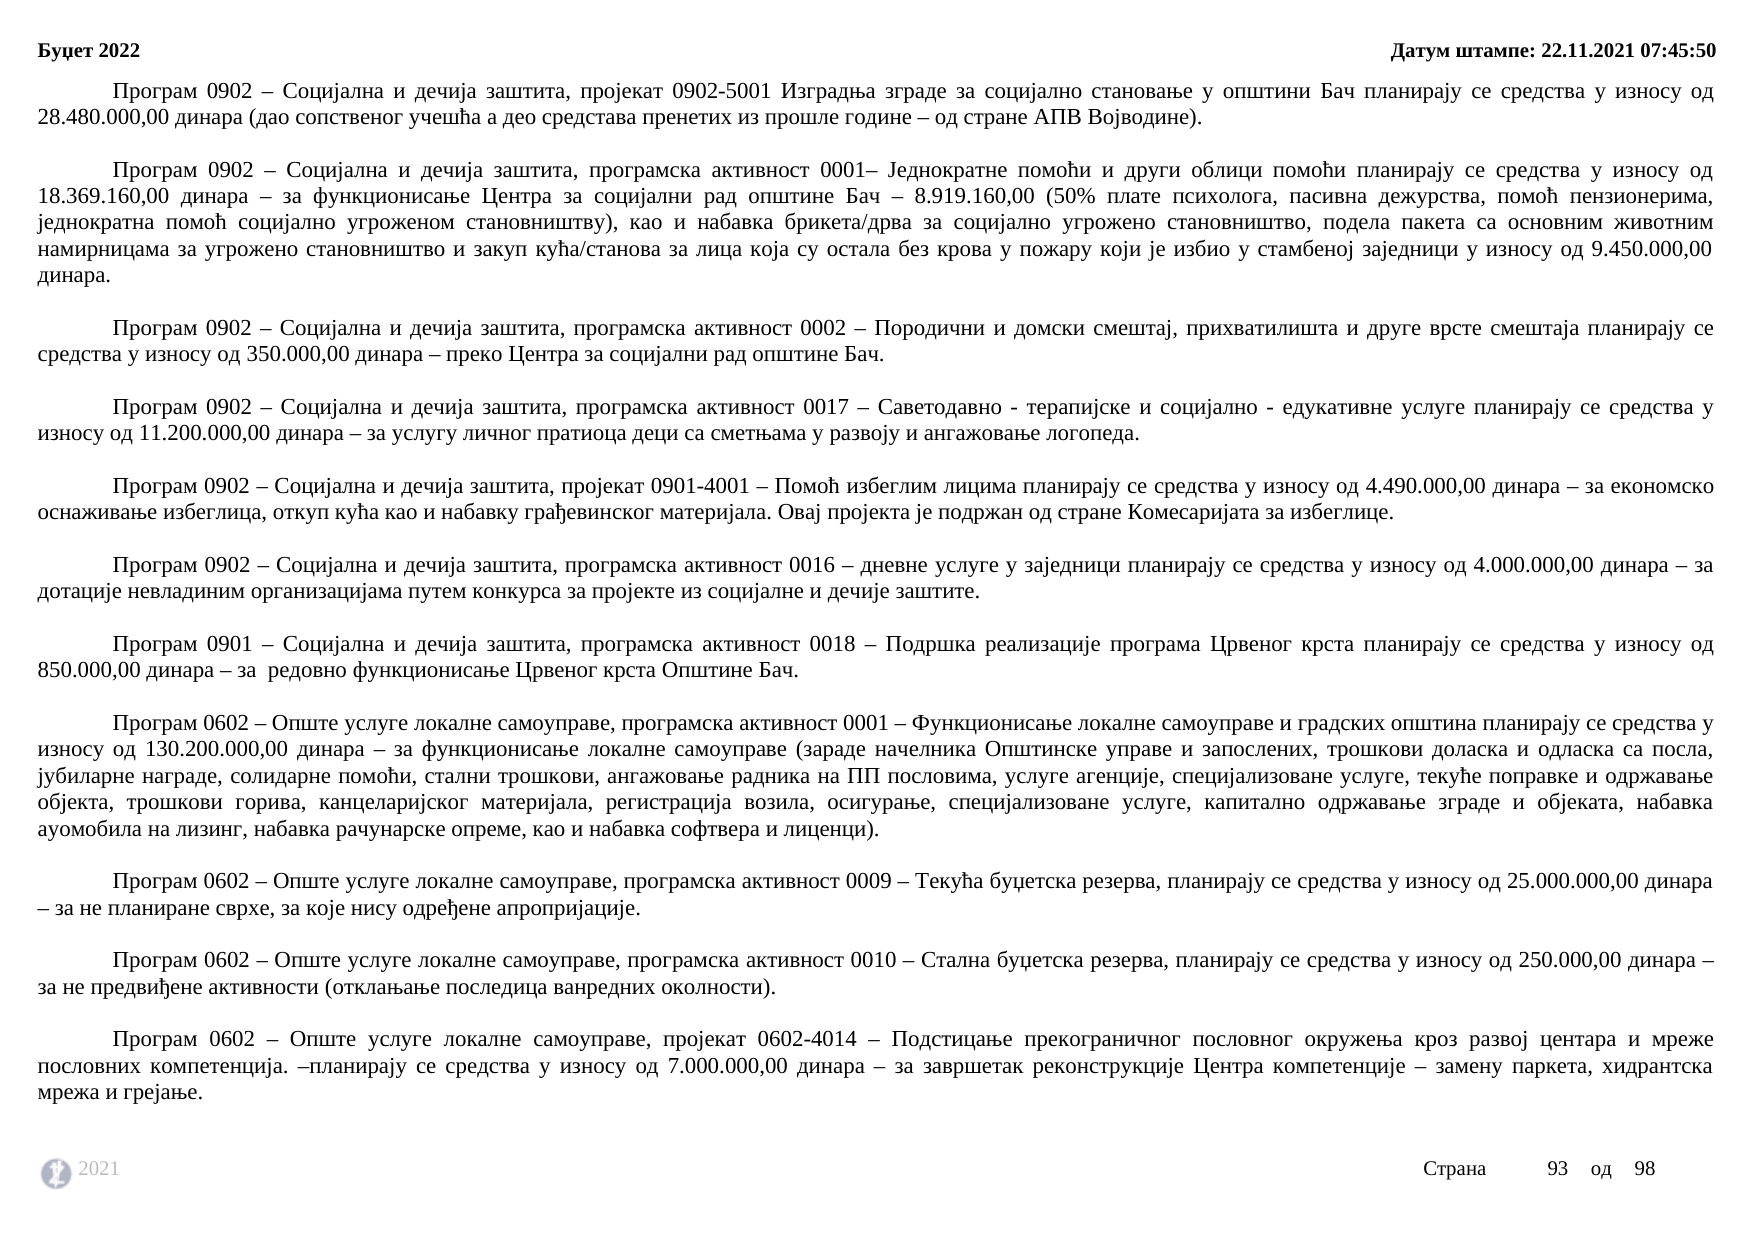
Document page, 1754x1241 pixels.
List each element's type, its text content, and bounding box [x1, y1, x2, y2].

text Програм 0902 – Социјална и дечија заштита, програмска активност 0016 – дневне услуге у заједници планирају се средства у износу од 4.000.000,00 динара – за дотације невладиним организацијама путем конкурса за пројекте из социјалне и дечије заштите. [37, 551, 1716, 604]
text Програм 0602 – Опште услуге локалне самоуправе, програмска активност 0010 – Стална буџетска резерва, планирају се средства у износу од 250.000,00 динара – за не предвиђене активности (отклањање последица ванредних околности). [37, 946, 1716, 999]
text Програм 0602 – Опште услуге локалне самоуправе, програмска активност 0009 – Текућа буџетска резерва, планирају се средства у износу од 25.000.000,00 динара – за не планиране сврхе, за које нису одређене апропријације. [37, 867, 1716, 920]
text Програм 0902 – Социјална и дечија заштита, програмска активност 0001– Једнократне помоћи и други облици помоћи планирају се средства у износу од 18.369.160,00 динара – за функционисање Центра за социјални рад општине Бач – 8.919.160,00 (50% плате психолога, пасивна дежурства, помоћ пензионерима, једнократна помоћ социјално угроженом становништву), као и набавка брикета/дрва за социјално угрожено становништво, подела пакета са основним животним намирницама за угрожено становништво и закуп кућа/станова за лица која су остала без крова у пожару који је избио у стамбеној заједници у износу од 9.450.000,00 динара. [37, 156, 1716, 287]
text Програм 0602 – Опште услуге локалне самоуправе, пројекат 0602-4014 – Подстицање прекограничног пословног окружења кроз развој центара и мреже пословних компетенција. –планирају се средства у износу од 7.000.000,00 динара – за завршетак реконструкције Центра компетенције – замену паркета, хидрантска мрежа и грејање. [37, 1025, 1716, 1104]
text Програм 0602 – Опште услуге локалне самоуправе, програмска активност 0001 – Функционисање локалне самоуправе и градских општина планирају се средства у износу од 130.200.000,00 динара – за функционисање локалне самоуправе (зараде начелника Општинске управе и запослених, трошкови доласка и одласка са посла, јубиларне награде, солидарне помоћи, стални трошкови, ангажовање радника на ПП пословима, услуге агенције, специјализоване услуге, текуће поправке и одржавање објекта, трошкови горива, канцеларијског материјала, регистрација возила, осигурање, специјализоване услуге, капитално одржавање зграде и објеката, набавка ауомобила на лизинг, набавка рачунарске опреме, као и набавка софтвера и лиценци). [37, 709, 1716, 841]
text Програм 0902 – Социјална и дечија заштита, програмска активност 0002 – Породични и домски смештај, прихватилишта и друге врсте смештаја планирају се средства у износу од 350.000,00 динара – преко Центра за социјални рад општине Бач. [37, 314, 1716, 367]
text Програм 0901 – Социјална и дечија заштита, програмска активност 0018 – Подршка реализације програма Црвеног крста планирају се средства у износу од 850.000,00 динара – за редовно функционисање Црвеног крста Општине Бач. [37, 630, 1716, 683]
text Програм 0902 – Социјална и дечија заштита, пројекат 0902-5001 Изградња зграде за социјално становање у општини Бач планирају се средства у износу од 28.480.000,00 динара (дао сопственог учешћа а део средстава пренетих из прошле године – од стране АПВ Војводине). [37, 77, 1716, 129]
picture [37, 1155, 76, 1194]
text Програм 0902 – Социјална и дечија заштита, пројекат 0901-4001 – Помоћ избеглим лицима планирају се средства у износу од 4.490.000,00 динара – за економско оснаживање избеглица, откуп кућа као и набавку грађевинског материјала. Овај пројекта је подржан од стране Комесаријата за избеглице. [37, 472, 1716, 525]
text Програм 0902 – Социјална и дечија заштита, програмска активност 0017 – Саветодавно - терапијске и социјално - едукативне услуге планирају се средства у износу од 11.200.000,00 динара – за услугу личног пратиоца деци са сметњама у развоју и ангажовање логопеда. [37, 393, 1716, 446]
